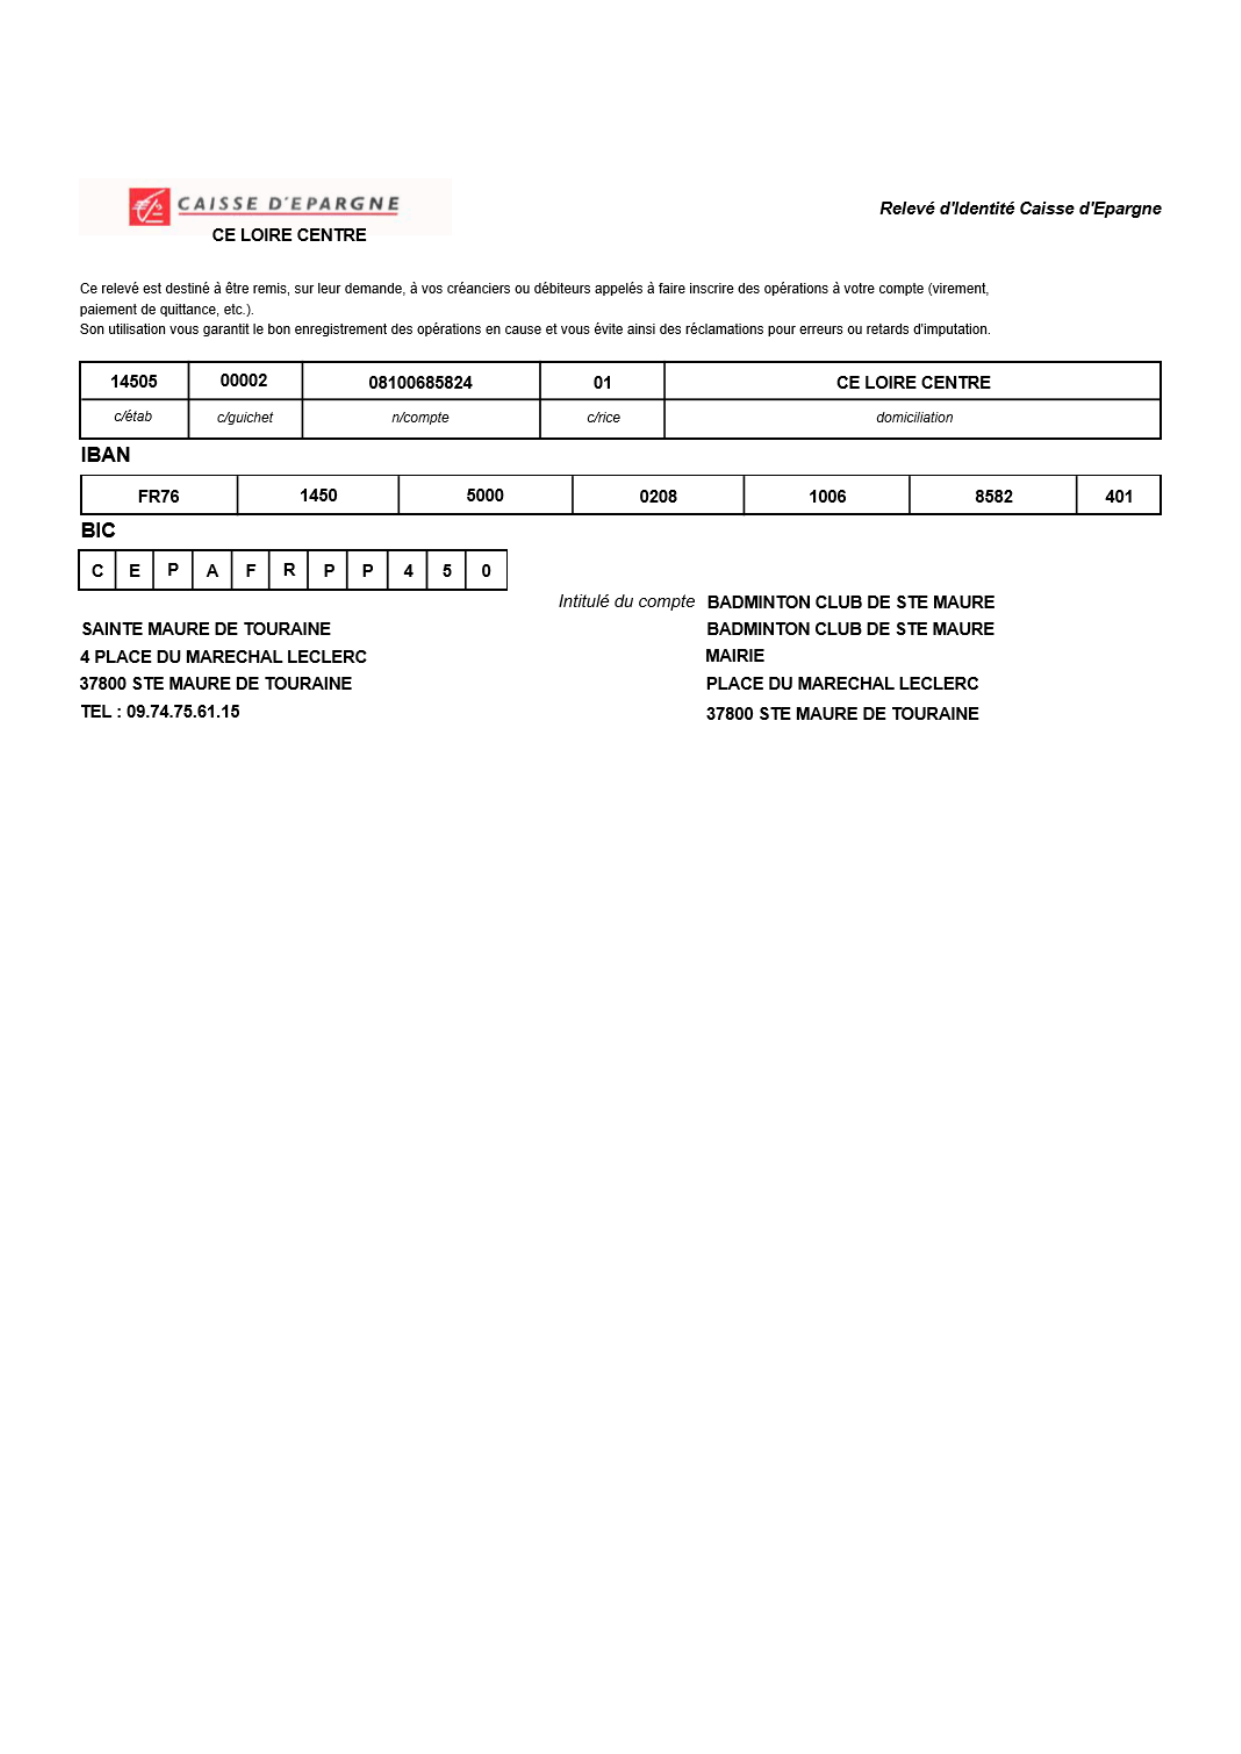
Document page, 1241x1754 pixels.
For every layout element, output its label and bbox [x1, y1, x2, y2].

picture [54, 125, 1205, 770]
